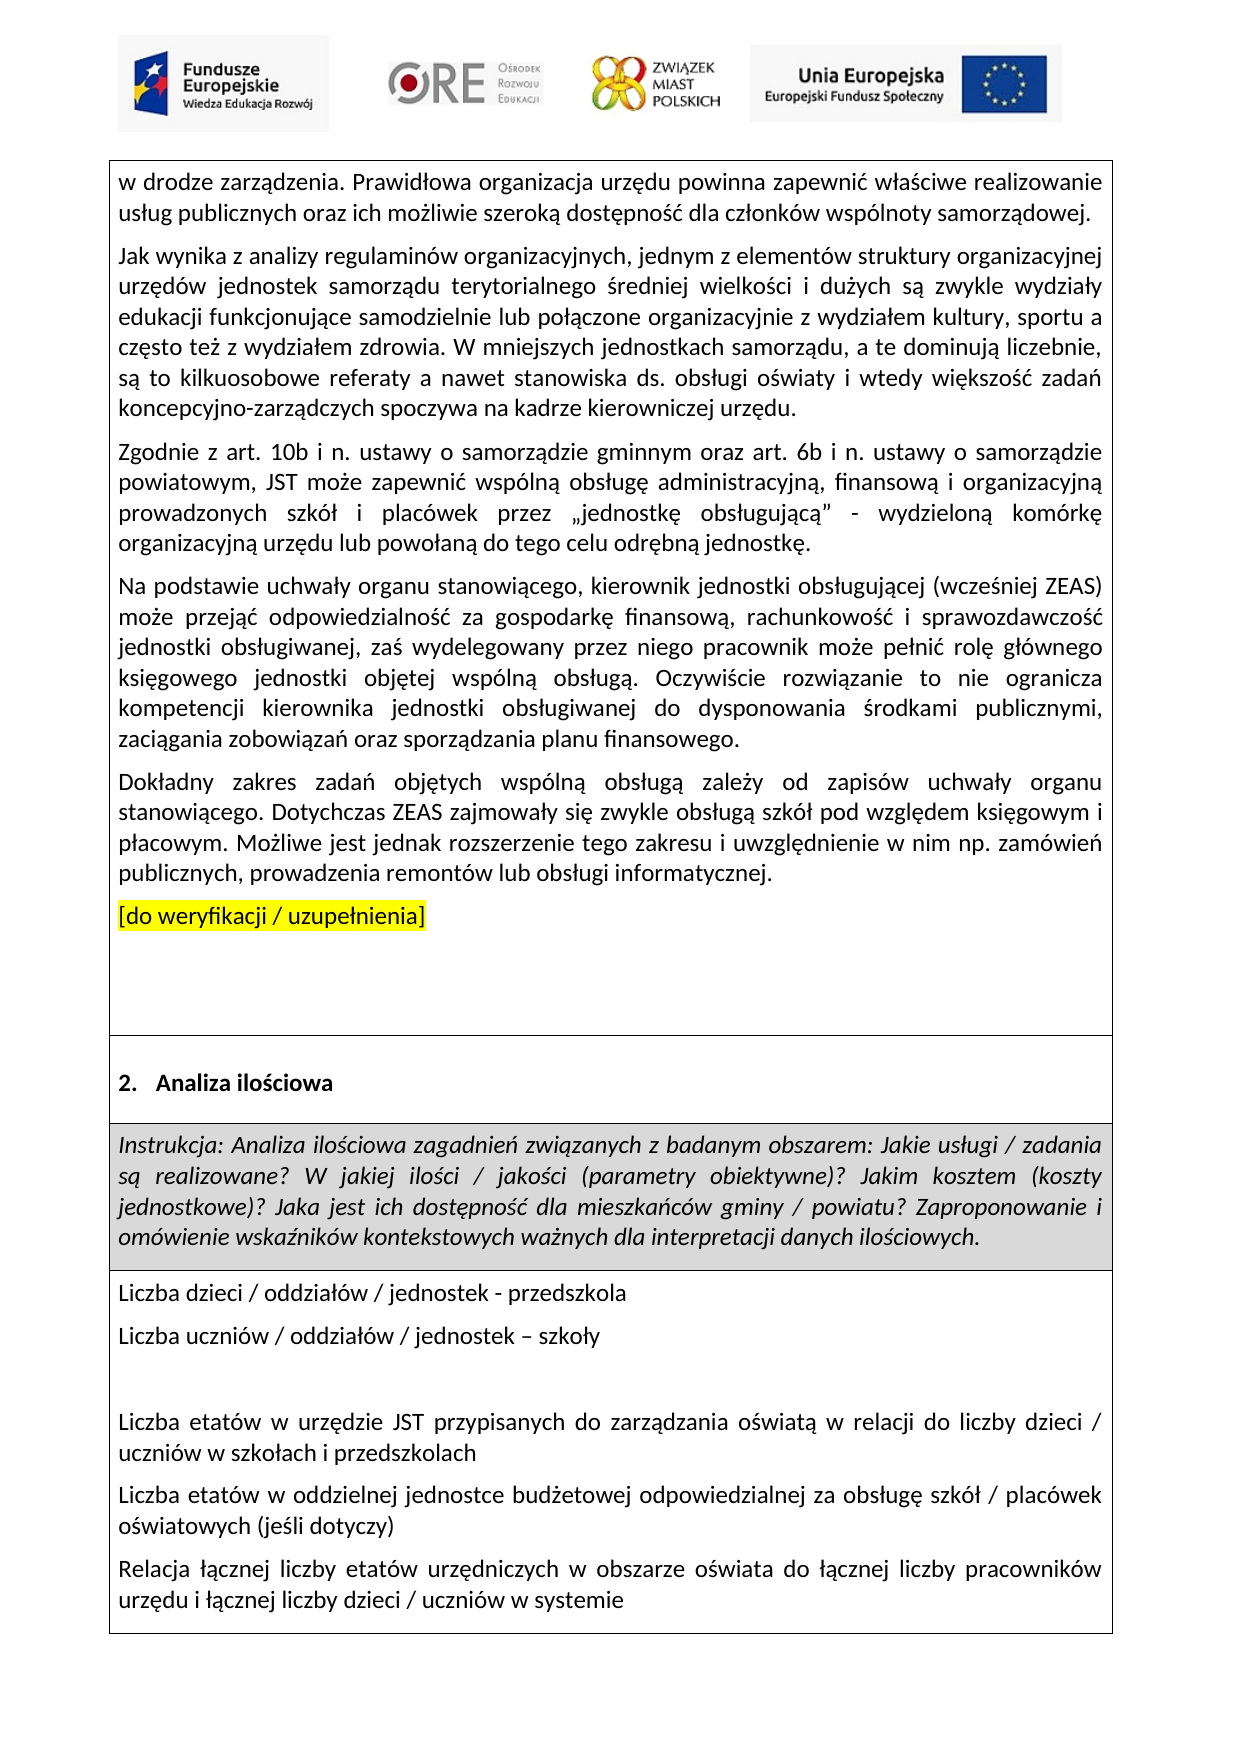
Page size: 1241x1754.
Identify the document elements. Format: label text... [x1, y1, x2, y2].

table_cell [110, 1271, 1112, 1633]
table_cell Instrukcja: Analiza ilościowa zagadnień związanych z badanym obszarem: Jakie usługi / zadania są realizowane? W jakiej ilości / jakości (parametry obiektywne)? Jakim kosztem (koszty jednostkowe)? Jaka jest ich dostępność dla mieszkańców gminy / powiatu? Zaproponowanie i omówienie wskaźników kontekstowych ważnych dla interpretacji danych ilościowych. [110, 1124, 1112, 1270]
table_cell Analiza ilościowa [110, 1036, 1112, 1123]
picture [118, 35, 1064, 132]
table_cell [110, 161, 1112, 1035]
